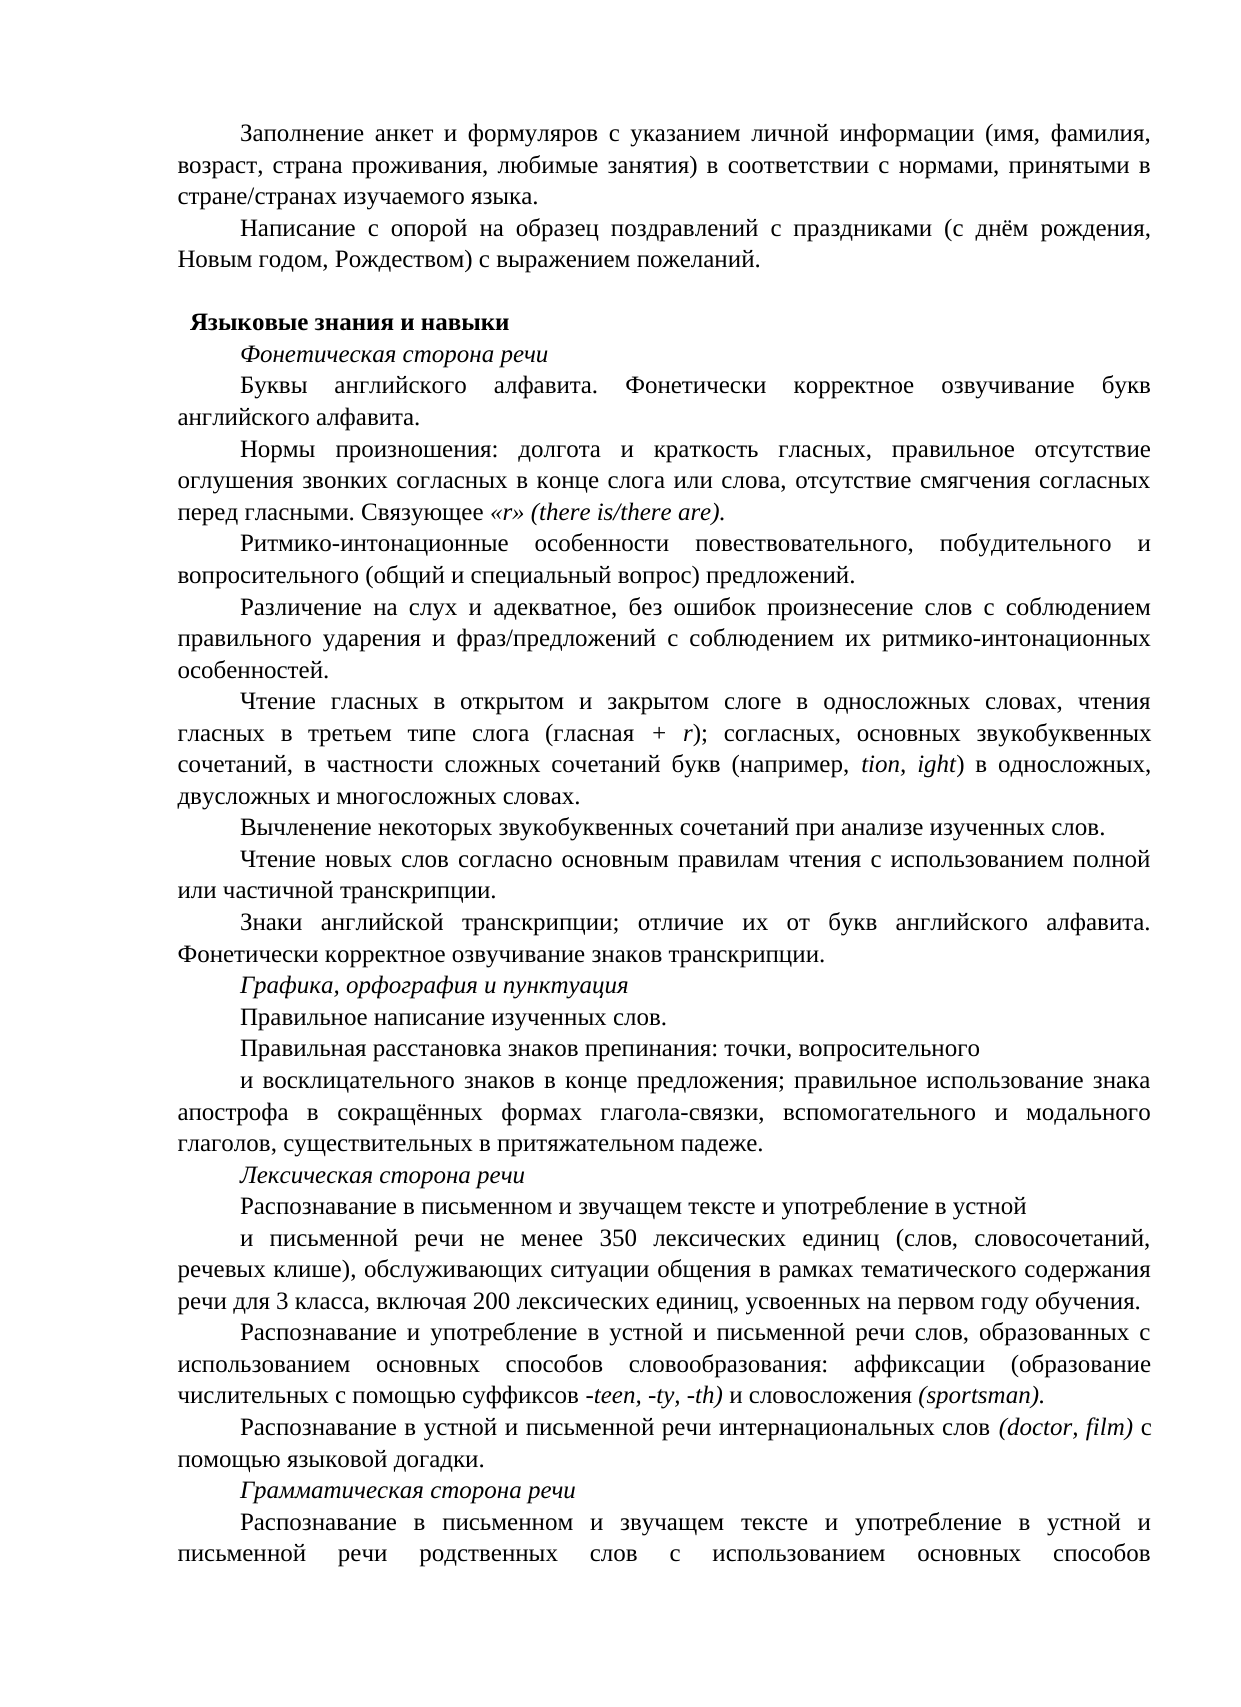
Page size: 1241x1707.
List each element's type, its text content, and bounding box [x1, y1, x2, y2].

text Лексическая сторона речи [177, 1160, 1152, 1188]
text Буквы английского алфавита. Фонетически корректное озвучивание букв английского алфавита. [177, 371, 1152, 431]
text Заполнение анкет и формуляров с указанием личной информации (имя, фамилия, возраст, страна проживания, любимые занятия) в соответствии с нормами, принятыми в стране/странах изучаемого языка. [177, 118, 1152, 210]
text Распознавание в письменном и звучащем тексте и употребление в устной [177, 1191, 1152, 1220]
text и письменной речи не менее 350 лексических единиц (слов, словосочетаний, речевых клише), обслуживающих ситуации общения в рамках тематического содержания речи для 3 класса, включая 200 лексических единиц, усвоенных на первом году обучения. [177, 1223, 1152, 1315]
text Грамматическая сторона речи [177, 1475, 1152, 1504]
text Языковые знания и навыки [190, 307, 1152, 336]
text Ритмико-интонационные особенности повествовательного, побудительного и вопросительного (общий и специальный вопрос) предложений. [177, 528, 1152, 589]
text Чтение новых слов согласно основным правилам чтения с использованием полной или частичной транскрипции. [177, 844, 1152, 904]
text Правильное написание изученных слов. [177, 1002, 1152, 1031]
text Вычленение некоторых звукобуквенных сочетаний при анализе изученных слов. [177, 812, 1152, 841]
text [177, 1507, 1152, 1567]
text Фонетическая сторона речи [177, 339, 1152, 368]
text и восклицательного знаков в конце предложения; правильное использование знака апострофа в сокращённых формах глагола-связки, вспомогательного и модального глаголов, существительных в притяжательном падеже. [177, 1065, 1152, 1157]
text Различение на слух и адекватное, без ошибок произнесение слов с соблюдением правильного ударения и фраз/предложений с соблюдением их ритмико-интонационных особенностей. [177, 592, 1152, 683]
text Правильная расстановка знаков препинания: точки, вопросительного [177, 1033, 1152, 1062]
text Графика, орфография и пунктуация [177, 970, 1152, 999]
text Написание с опорой на образец поздравлений с праздниками (с днём рождения, Новым годом, Рождеством) с выражением пожеланий. [177, 213, 1152, 273]
text Знаки английской транскрипции; отличие их от букв английского алфавита. Фонетически корректное озвучивание знаков транскрипции. [177, 907, 1152, 967]
text Распознавание и употребление в устной и письменной речи слов, образованных с использованием основных способов словообразования: аффиксации (образование числительных с помощью суффиксов -teen, -ty, -th) и словосложения (sportsman). [177, 1317, 1152, 1409]
text Распознавание в устной и письменной речи интернациональных слов (doctor, film) с помощью языковой догадки. [177, 1412, 1152, 1472]
text Чтение гласных в открытом и закрытом слоге в односложных словах, чтения гласных в третьем типе слога (гласная + r); согласных, основных звукобуквенных сочетаний, в частности сложных сочетаний букв (например, tion, ight) в односложных, двусложных и многосложных словах. [177, 686, 1152, 810]
text Нормы произношения: долгота и краткость гласных, правильное отсутствие оглушения звонких согласных в конце слога или слова, отсутствие смягчения согласных перед гласными. Связующее «r» (there is/there are). [177, 434, 1152, 526]
